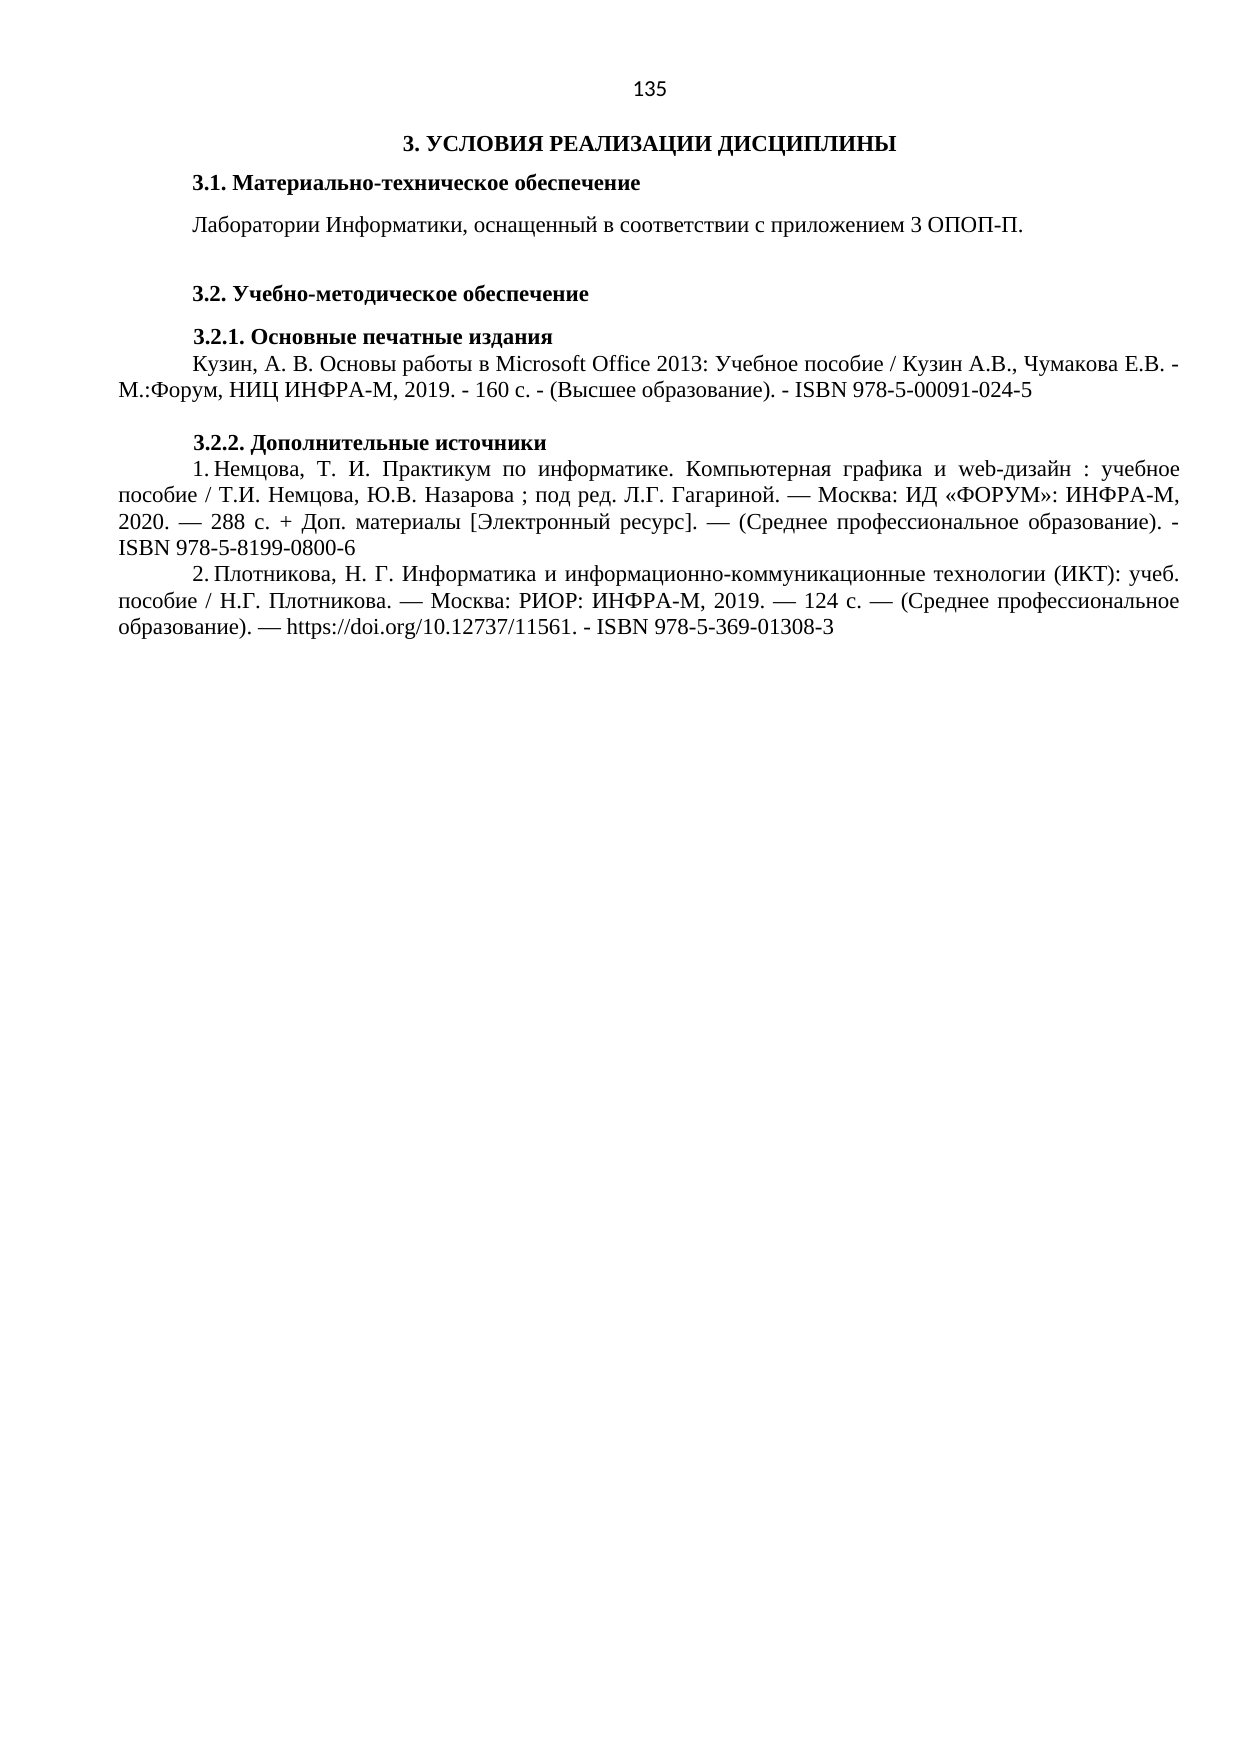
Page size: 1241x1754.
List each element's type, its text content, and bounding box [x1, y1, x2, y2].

text 3.2. Учебно-методическое обеспечение [118, 281, 1181, 307]
list Немцова, Т. И. Практикум по информатике. Компьютерная графика и web-дизайн : учебное пособие / Т.И. Немцова, Ю.В. Назарова ; под ред. Л.Г. Гагариной. — Москва: ИД «ФОРУМ»: ИНФРА-М, 2020. — 288 с. + Доп. материалы [Электронный ресурс]. — (Среднее профессиональное образование). - ISBN 978-5-8199-0800-6 [118, 455, 1181, 560]
text 3.1. Материально-техническое обеспечение [118, 169, 1181, 195]
text Кузин, А. В. Основы работы в Microsoft Office 2013: Учебное пособие / Кузин А.В., Чумакова Е.В. - М.:Форум, НИЦ ИНФРА-М, 2019. - 160 с. - (Высшее образование). - ISBN 978-5-00091-024-5 [118, 349, 1181, 402]
text 3.2.1. Основные печатные издания [193, 323, 1181, 349]
text 3. Условия реализации ДИСЦИПЛИНЫ [118, 130, 1181, 156]
text 3.2.2. Дополнительные источники [193, 429, 1181, 455]
text Лаборатории Информатики, оснащенный в соответствии с приложением 3 ОПОП-П. [118, 211, 1181, 238]
list Плотникова, Н. Г. Информатика и информационно-коммуникационные технологии (ИКТ): учеб. пособие / Н.Г. Плотникова. — Москва: РИОР: ИНФРА-М, 2019. — 124 с. — (Среднее профессиональное образование). — https://doi.org/10.12737/11561. - ISBN 978-5-369-01308-3 [118, 560, 1181, 639]
